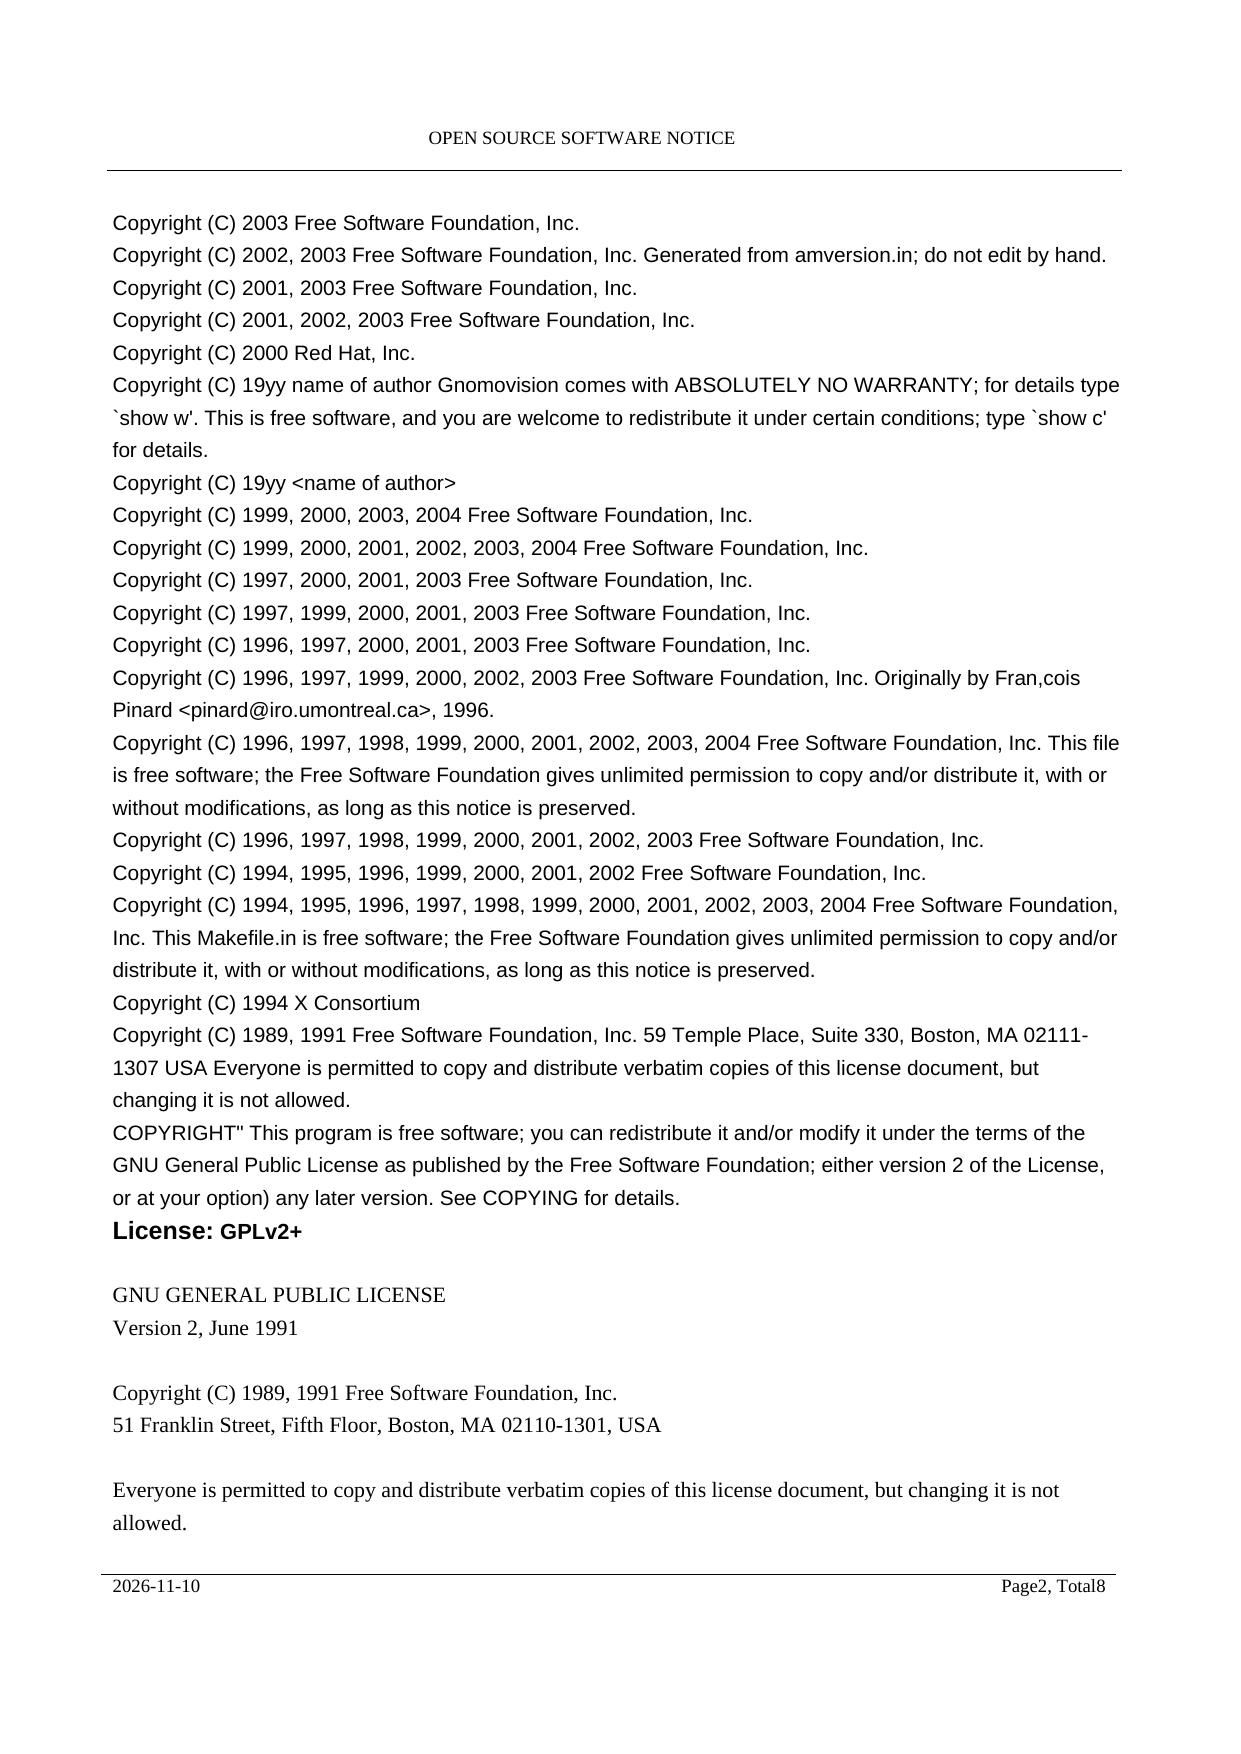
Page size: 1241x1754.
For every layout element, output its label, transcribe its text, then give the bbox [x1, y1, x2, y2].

text Copyright (C) 1997, 2000, 2001, 2003 Free Software Foundation, Inc. [112, 564, 1128, 596]
text Copyright (C) 2001, 2003 Free Software Foundation, Inc. [112, 271, 1128, 304]
text Copyright (C) 1999, 2000, 2003, 2004 Free Software Foundation, Inc. [112, 499, 1128, 531]
text Copyright (C) 2002, 2003 Free Software Foundation, Inc. Generated from amversion.in; do not edit by hand. [112, 239, 1128, 271]
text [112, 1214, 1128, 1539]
text Copyright (C) 1996, 1997, 1998, 1999, 2000, 2001, 2002, 2003, 2004 Free Software Foundation, Inc. This file is free software; the Free Software Foundation gives unlimited permission to copy and/or distribute it, with or without modifications, as long as this notice is preserved. [112, 726, 1128, 824]
text Copyright (C) 2003 Free Software Foundation, Inc. [112, 206, 1128, 239]
text Copyright (C) 1999, 2000, 2001, 2002, 2003, 2004 Free Software Foundation, Inc. [112, 531, 1128, 564]
text Copyright (C) 1997, 1999, 2000, 2001, 2003 Free Software Foundation, Inc. [112, 596, 1128, 629]
text Copyright (C) 1994 X Consortium [112, 986, 1128, 1019]
text Copyright (C) 2001, 2002, 2003 Free Software Foundation, Inc. [112, 304, 1128, 336]
text Copyright (C) 19yy <name of author> [112, 466, 1128, 499]
text Copyright (C) 1996, 1997, 2000, 2001, 2003 Free Software Foundation, Inc. [112, 629, 1128, 661]
text Copyright (C) 1996, 1997, 1998, 1999, 2000, 2001, 2002, 2003 Free Software Foundation, Inc. [112, 824, 1128, 856]
text Copyright (C) 19yy name of author Gnomovision comes with ABSOLUTELY NO WARRANTY; for details type `show w'. This is free software, and you are welcome to redistribute it under certain conditions; type `show c' for details. [112, 369, 1128, 466]
text Copyright (C) 1994, 1995, 1996, 1997, 1998, 1999, 2000, 2001, 2002, 2003, 2004 Free Software Foundation, Inc. This Makefile.in is free software; the Free Software Foundation gives unlimited permission to copy and/or distribute it, with or without modifications, as long as this notice is preserved. [112, 889, 1128, 986]
text Copyright (C) 1989, 1991 Free Software Foundation, Inc. 59 Temple Place, Suite 330, Boston, MA 02111-1307 USA Everyone is permitted to copy and distribute verbatim copies of this license document, but changing it is not allowed. [112, 1019, 1128, 1116]
text Copyright (C) 2000 Red Hat, Inc. [112, 336, 1128, 369]
text Copyright (C) 1996, 1997, 1999, 2000, 2002, 2003 Free Software Foundation, Inc. Originally by Fran,cois Pinard <pinard@iro.umontreal.ca>, 1996. [112, 661, 1128, 726]
text COPYRIGHT" This program is free software; you can redistribute it and/or modify it under the terms of the GNU General Public License as published by the Free Software Foundation; either version 2 of the License, or at your option) any later version. See COPYING for details. [112, 1116, 1128, 1214]
text Copyright (C) 1994, 1995, 1996, 1999, 2000, 2001, 2002 Free Software Foundation, Inc. [112, 856, 1128, 889]
